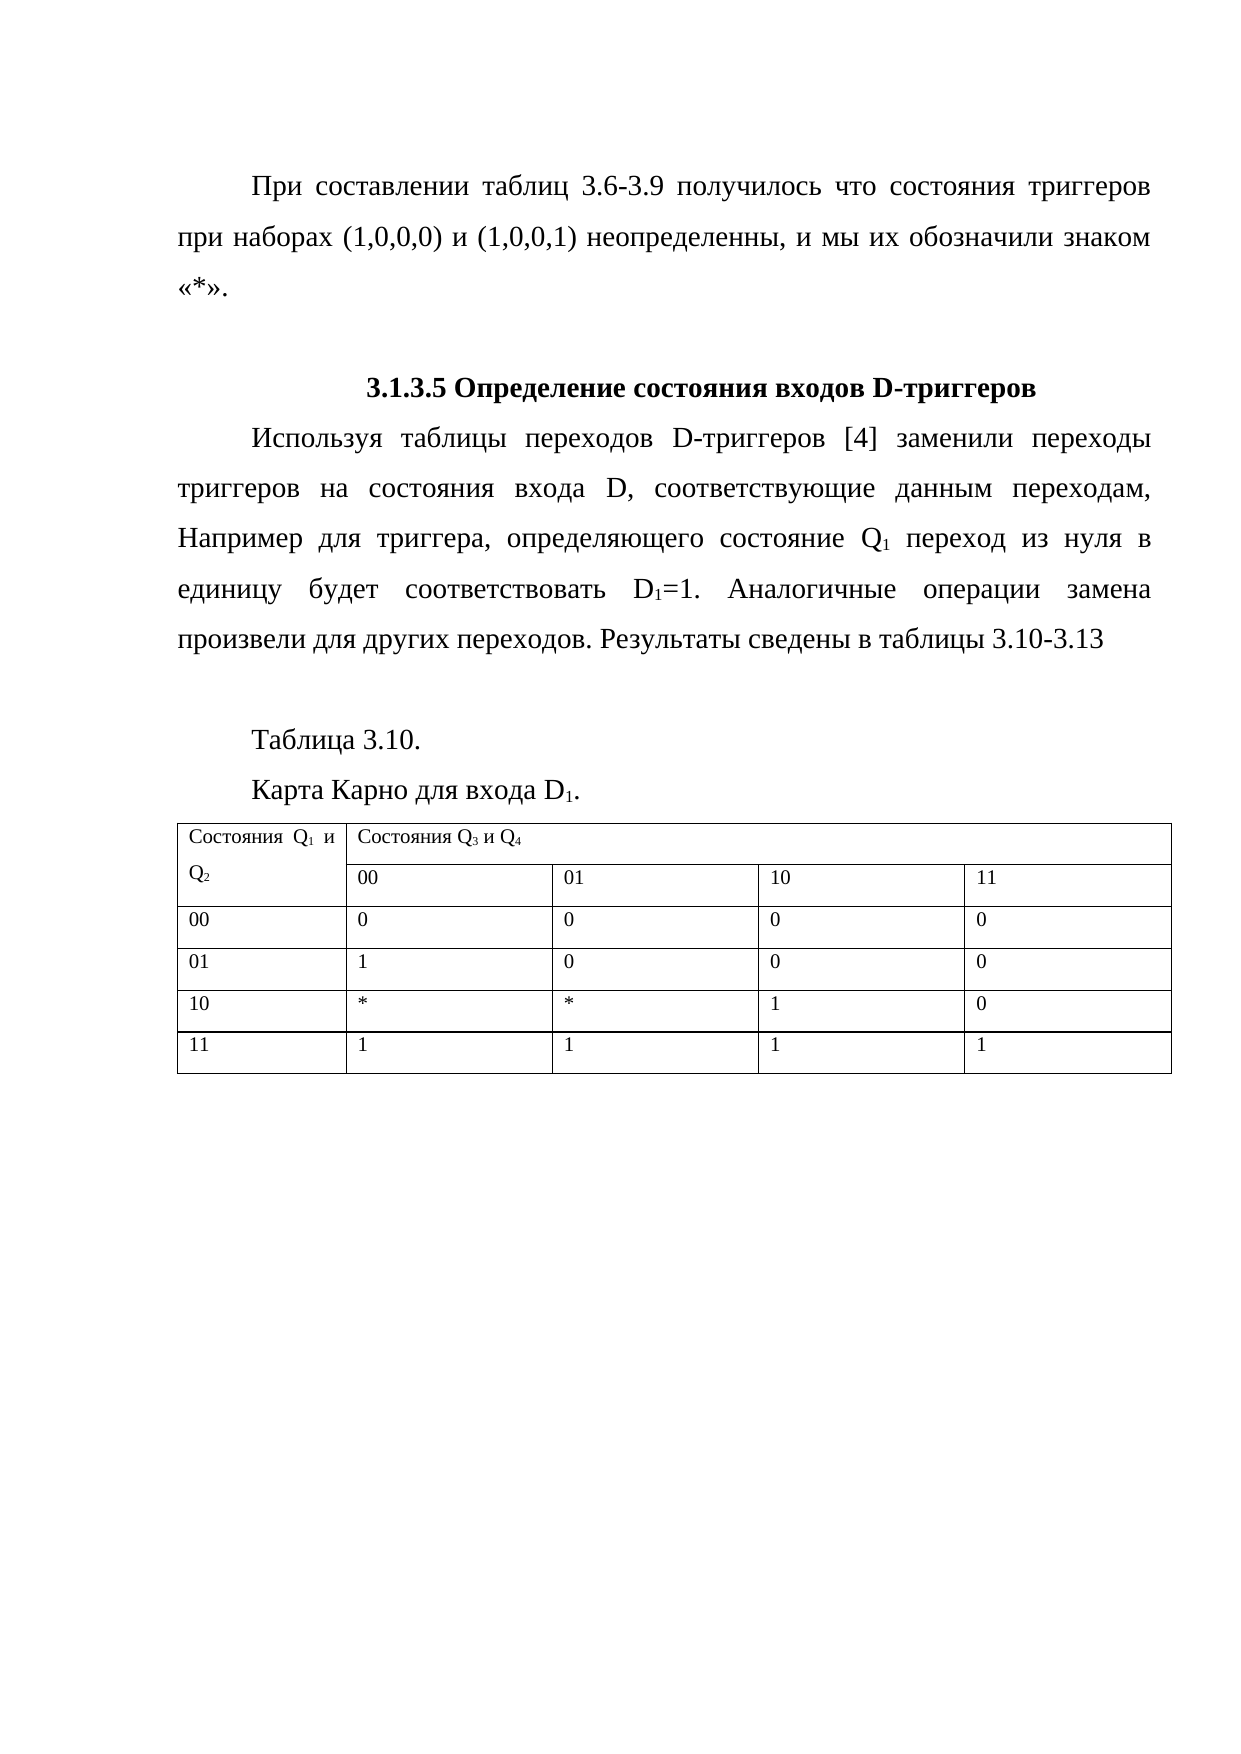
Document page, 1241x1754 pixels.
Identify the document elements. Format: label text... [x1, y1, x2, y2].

text 3.1.3.5 Определение состояния входов D-триггеров [177, 370, 1152, 403]
table_cell * [553, 991, 758, 1031]
table_cell 1 [965, 1033, 1171, 1073]
table_cell 00 [347, 865, 552, 906]
text Таблица 3.10. [177, 722, 1152, 755]
table_cell 0 [553, 907, 758, 948]
table_cell 1 [347, 1033, 552, 1073]
table_cell 1 [759, 991, 964, 1031]
table_cell * [347, 991, 552, 1031]
table_cell 00 [178, 907, 346, 948]
table_cell 01 [553, 865, 758, 906]
table_cell 1 [553, 1033, 758, 1073]
table_cell 01 [178, 949, 346, 989]
table_cell 11 [965, 865, 1171, 906]
table_cell 1 [759, 1033, 964, 1073]
table_cell 0 [965, 907, 1171, 948]
text Карта Карно для входа D1. [177, 772, 1152, 806]
table_cell 0 [965, 991, 1171, 1031]
table_cell 0 [759, 949, 964, 989]
table_cell 1 [347, 949, 552, 989]
table_cell 10 [178, 991, 346, 1031]
text Используя таблицы переходов D-триггеров [4] заменили переходы триггеров на состояния входа D, соответствующие данным переходам, Например для триггера, определяющего состояние Q1 переход из нуля в единицу будет соответствовать D1=1. Аналогичные операции замена произвели для других переходов. Результаты сведены в таблицы 3.10-3.13 [177, 420, 1152, 655]
table_cell 0 [759, 907, 964, 948]
text При составлении таблиц 3.6-3.9 получилось что состояния триггеров при наборах (1,0,0,0) и (1,0,0,1) неопределенны, и мы их обозначили знаком «*». [177, 168, 1152, 303]
table_cell 0 [553, 949, 758, 989]
table_cell 0 [347, 907, 552, 948]
table_cell 0 [965, 949, 1171, 989]
table_cell 10 [759, 865, 964, 906]
table_header Состояния Q1 и Q2 [178, 824, 346, 906]
table_header Состояния Q3 и Q4 [347, 824, 1171, 864]
table_cell 11 [178, 1033, 346, 1073]
